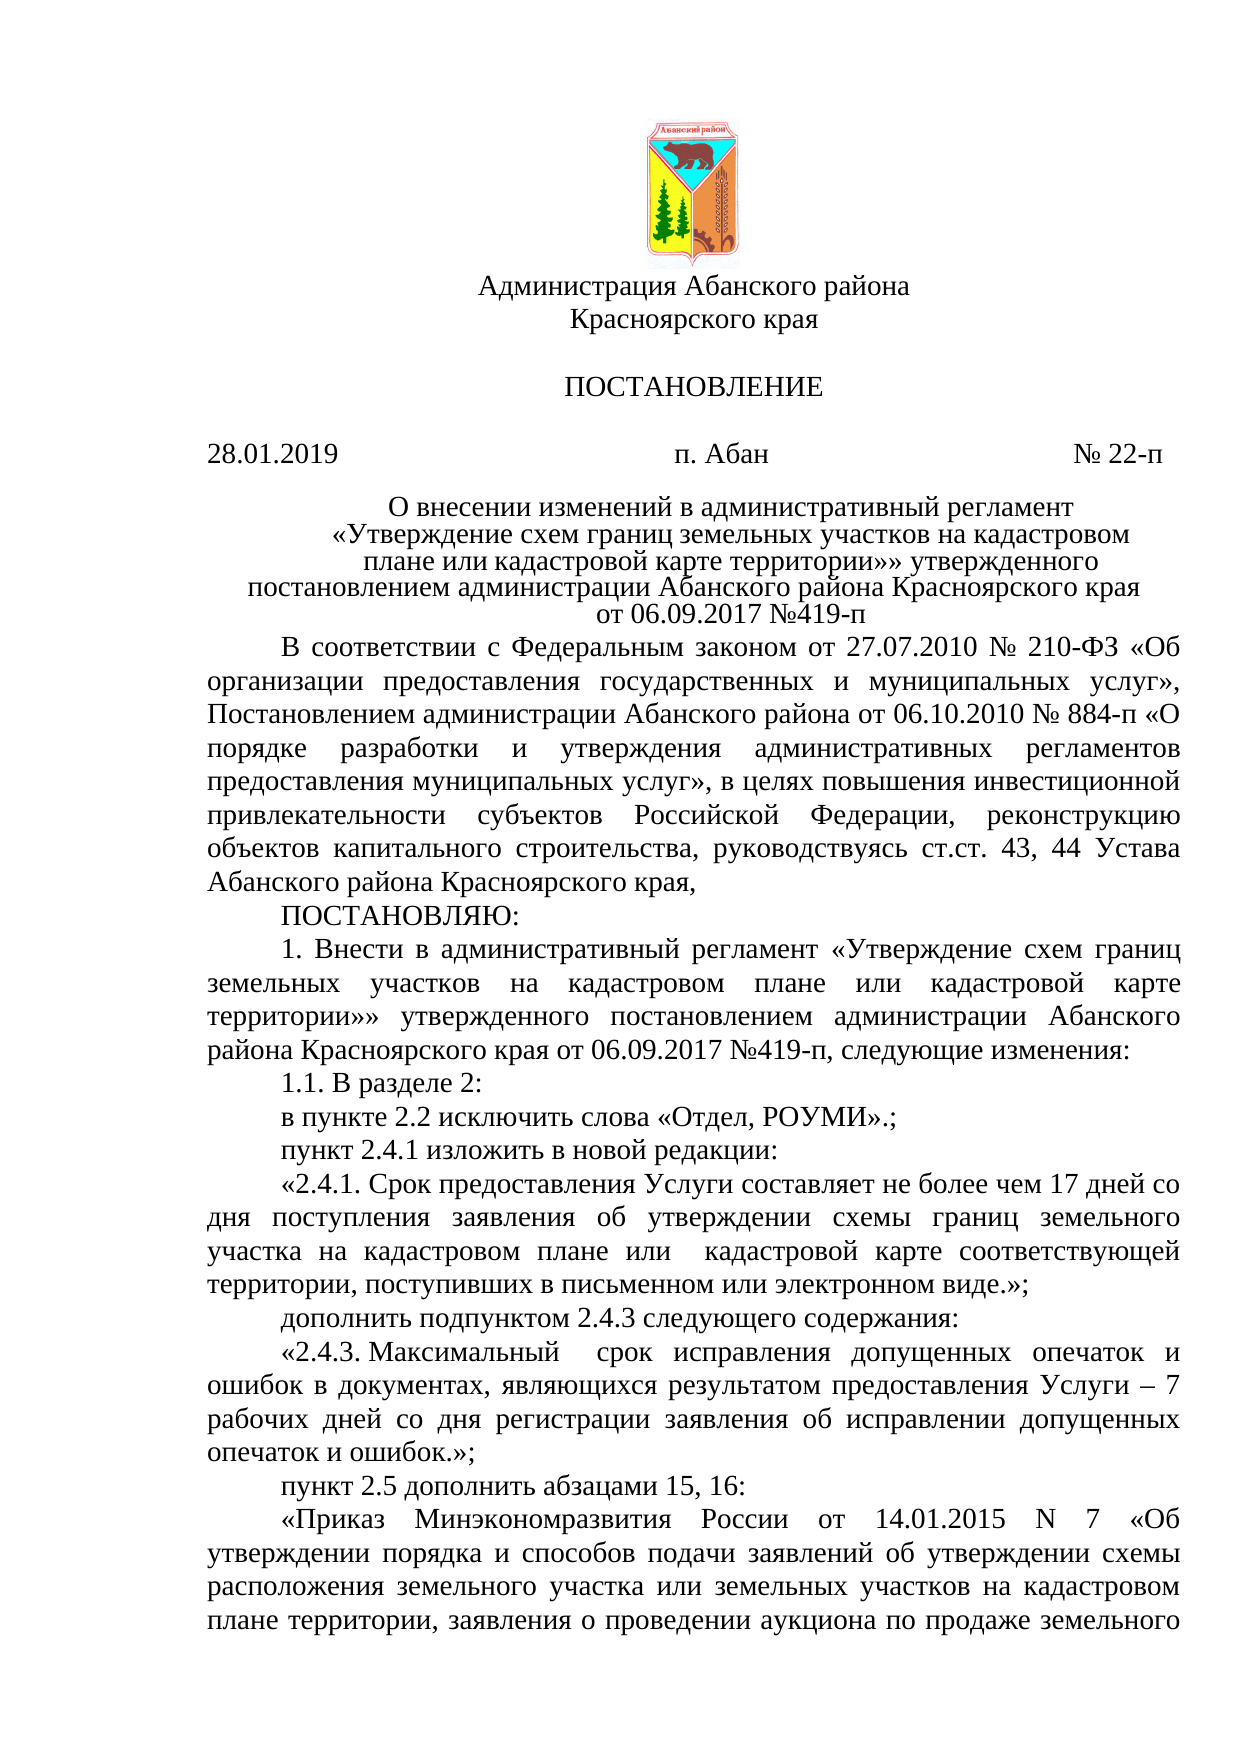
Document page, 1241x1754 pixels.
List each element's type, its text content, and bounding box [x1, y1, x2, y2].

text ПОСТАНОВЛЕНИЕ [207, 369, 1181, 402]
text Красноярского края [207, 302, 1181, 335]
picture [643, 118, 745, 269]
text Администрация Абанского района [207, 268, 1181, 302]
text в пункте 2.2 исключить слова «Отдел, РОУМИ».; [207, 1099, 1181, 1132]
text дополнить подпунктом 2.4.3 следующего содержания: [207, 1300, 1181, 1334]
text «2.4.3. Максимальный срок исправления допущенных опечаток и ошибок в документах, являющихся результатом предоставления Услуги – 7 рабочих дней со дня регистрации заявления об исправлении допущенных опечаток и ошибок.»; [207, 1334, 1181, 1468]
table_header № 22-п [807, 436, 1181, 471]
text 1. Внести в административный регламент «Утверждение схем границ земельных участков на кадастровом плане или кадастровой карте территории»» утвержденного постановлением администрации Абанского района Красноярского края от 06.09.2017 №419-п, следующие изменения: [207, 931, 1181, 1065]
text ПОСТАНОВЛЯЮ: [207, 898, 1181, 931]
text 1.1. В разделе 2: [207, 1065, 1181, 1099]
table_header п. Абан [619, 436, 807, 471]
text В соответствии с Федеральным законом от 27.07.2010 № 210-ФЗ «Об организации предоставления государственных и муниципальных услуг», Постановлением администрации Абанского района от 06.10.2010 № 884-п «О порядке разработки и утверждения административных регламентов предоставления муниципальных услуг», в целях повышения инвестиционной привлекательности субъектов Российской Федерации, реконструкцию объектов капитального строительства, руководствуясь ст.ст. 43, 44 Устава Абанского района Красноярского края, [207, 629, 1181, 898]
text пункт 2.4.1 изложить в новой редакции: [207, 1132, 1181, 1166]
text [207, 1501, 1181, 1636]
table_header О внесении изменений в административный регламент «Утверждение схем границ земельных участков на кадастровом плане или кадастровой карте территории»» утвержденного постановлением администрации Абанского района Красноярского края от 06.09.2017 №419-п [196, 495, 1192, 629]
text «2.4.1. Срок предоставления Услуги составляет не более чем 17 дней со дня поступления заявления об утверждении схемы границ земельного участка на кадастровом плане или кадастровой карте соответствующей территории, поступивших в письменном или электронном виде.»; [207, 1166, 1181, 1300]
table_header 28.01.2019 [196, 436, 619, 471]
text пункт 2.5 дополнить абзацами 15, 16: [207, 1468, 1181, 1501]
